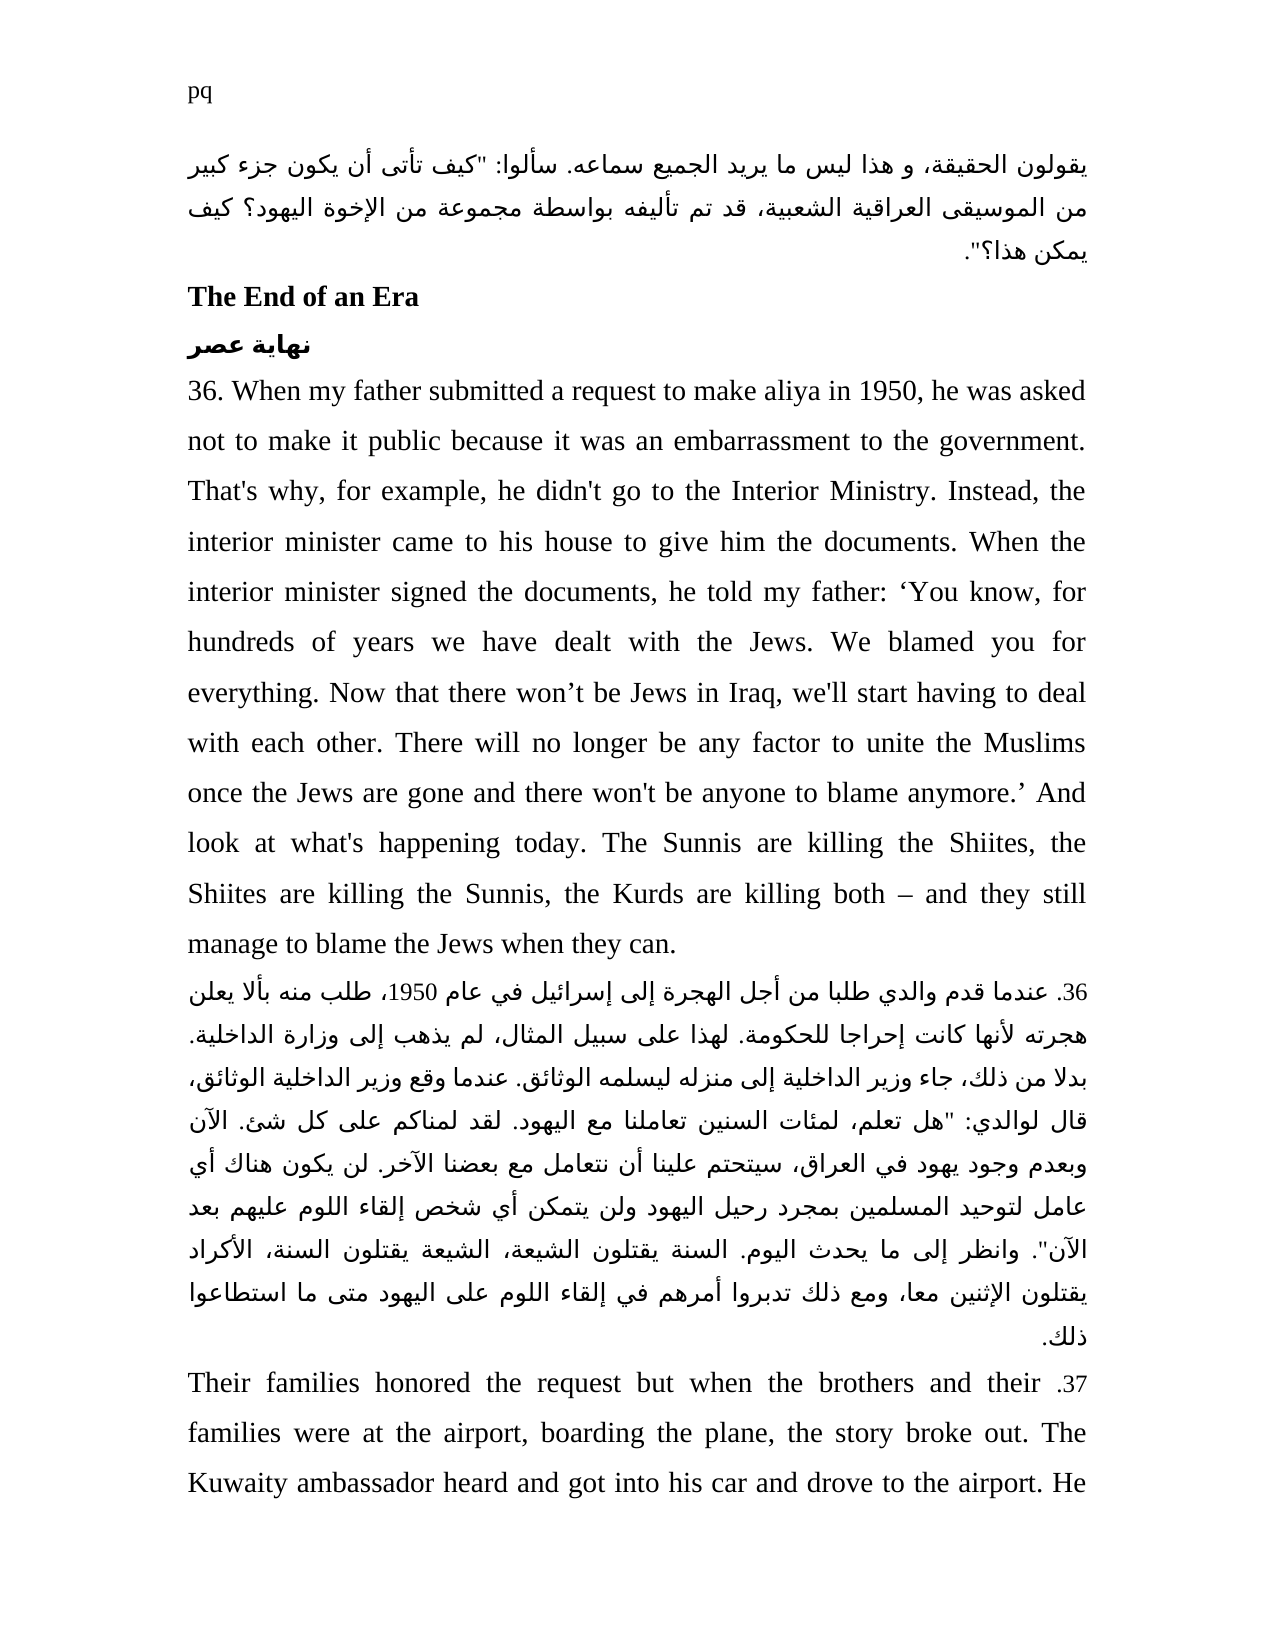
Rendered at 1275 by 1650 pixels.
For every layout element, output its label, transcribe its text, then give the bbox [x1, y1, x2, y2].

text 36. When my father submitted a request to make aliya in 1950, he was asked not to make it public because it was an embarrassment to the government. That's why, for example, he didn't go to the Interior Ministry. Instead, the interior minister came to his house to give him the documents. When the interior minister signed the documents, he told my father: ‘You know, for hundreds of years we have dealt with the Jews. We blamed you for everything. Now that there won’t be Jews in Iraq, we'll start having to deal with each other. There will no longer be any factor to unite the Muslims once the Jews are gone and there won't be anyone to blame anymore.’ And look at what's happening today. The Sunnis are killing the Shiites, the Shiites are killing the Sunnis, the Kurds are killing both – and they still manage to blame the Jews when they can. [187, 373, 1087, 960]
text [187, 150, 1087, 265]
text The End of an Era [187, 279, 1087, 313]
text 36. عندما قدم والدي طلبا من أجل الهجرة إلى إسرائيل في عام 1950، طلب منه بألا يعلن هجرته لأنها كانت إحراجا للحكومة. لهذا على سبيل المثال، لم يذهب إلى وزارة الداخلية. بدلا من ذلك، جاء وزير الداخلية إلى منزله ليسلمه الوثائق. عندما وقع وزير الداخلية الوثائق، قال لوالدي: "هل تعلم، لمئات السنين تعاملنا مع اليهود. لقد لمناكم على كل شئ. الآن وبعدم وجود يهود في العراق، سيتحتم علينا أن نتعامل مع بعضنا الآخر. لن يكون هناك أي عامل لتوحيد المسلمين بمجرد رحيل اليهود ولن يتمكن أي شخص إلقاء اللوم عليهم بعد الآن". وانظر إلى ما يحدث اليوم. السنة يقتلون الشيعة، الشيعة يقتلون السنة، الأكراد يقتلون الإثنين معا، ومع ذلك تدبروا أمرهم في إلقاء اللوم على اليهود متى ما استطاعوا ذلك. [187, 977, 1087, 1350]
text نهاية عصر [187, 330, 1087, 358]
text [187, 1365, 1087, 1499]
